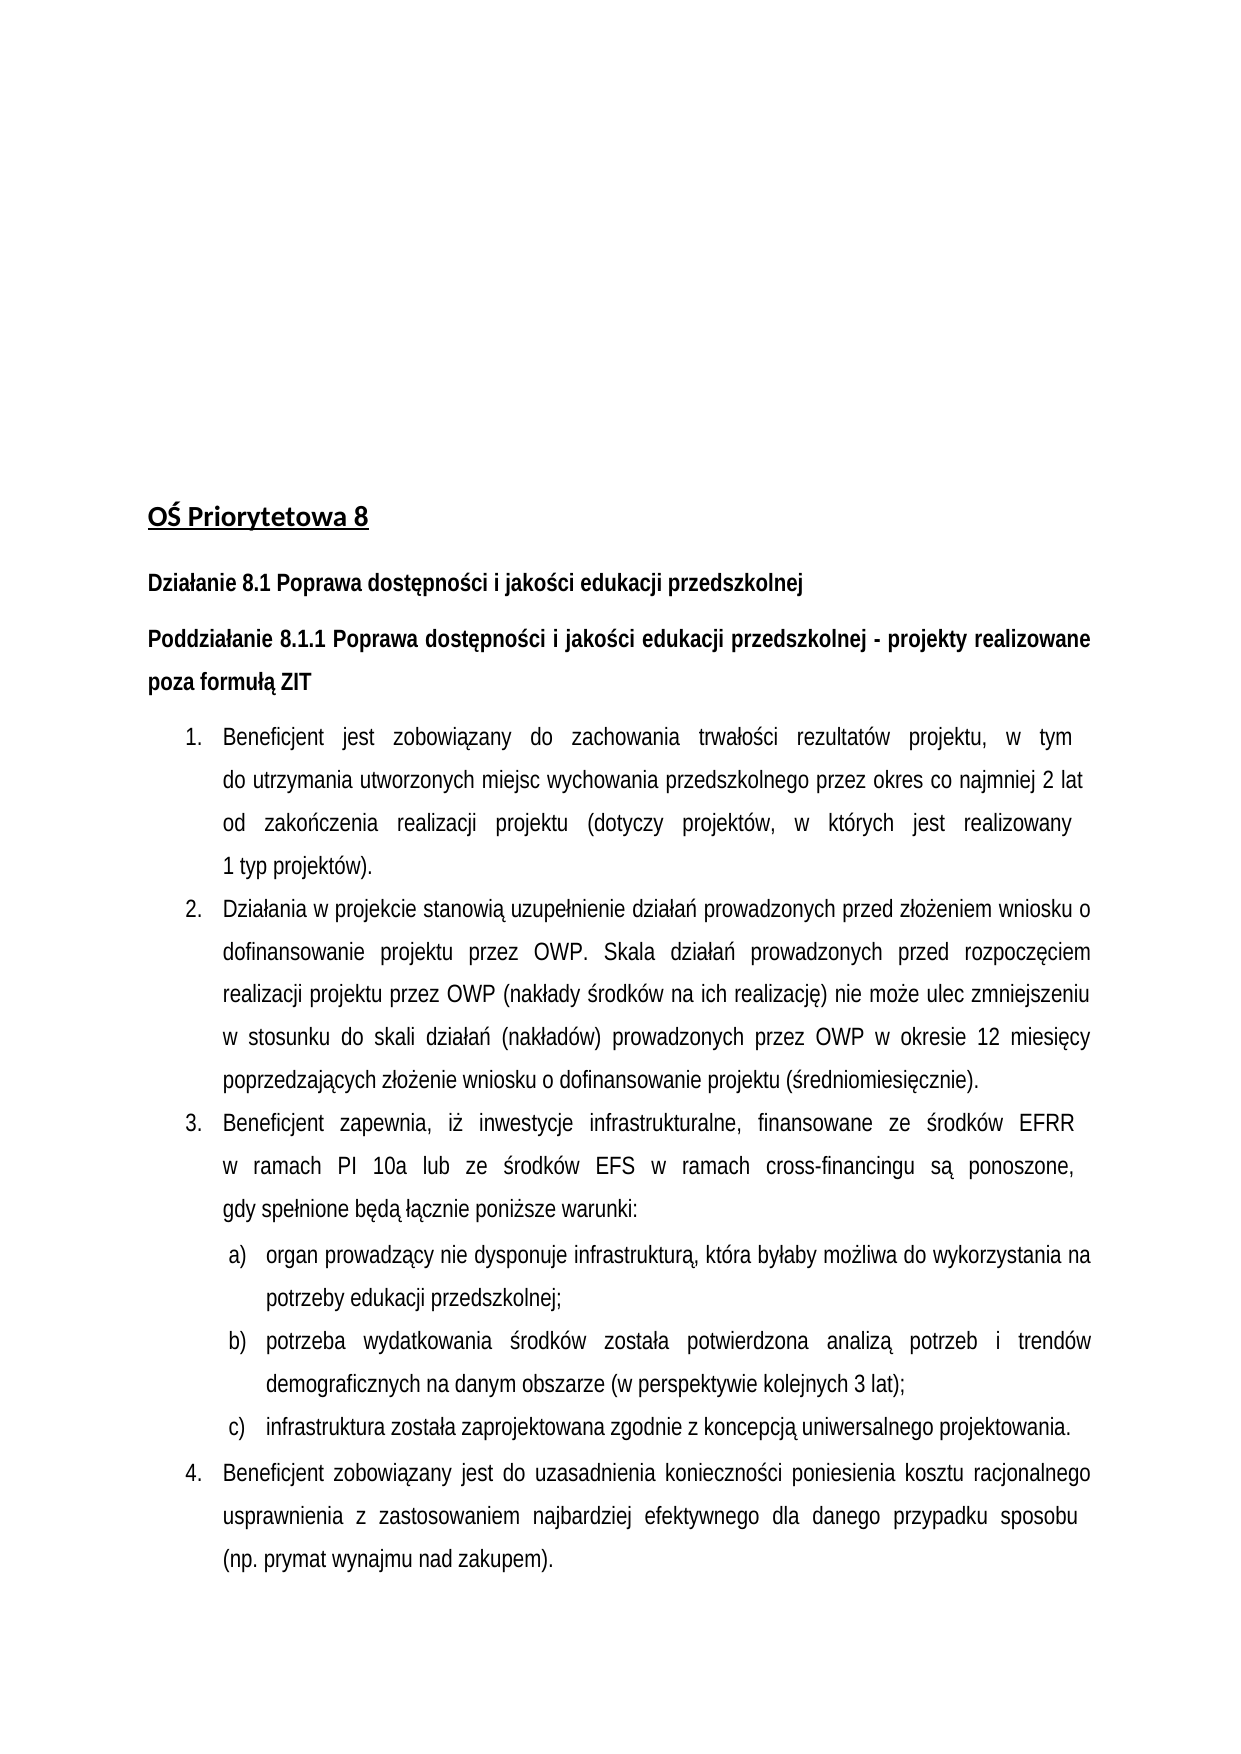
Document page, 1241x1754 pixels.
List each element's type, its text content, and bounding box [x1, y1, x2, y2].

list Beneficjent jest zobowiązany do zachowania trwałości rezultatów projektu, w tym do utrzymania utworzonych miejsc wychowania przedszkolnego przez okres co najmniej 2 lat od zakończenia realizacji projektu (dotyczy projektów, w których jest realizowany 1 typ projektów). [185, 722, 1093, 879]
list Beneficjent zobowiązany jest do uzasadnienia konieczności poniesienia kosztu racjonalnego usprawnienia z zastosowaniem najbardziej efektywnego dla danego przypadku sposobu (np. prymat wynajmu nad zakupem). [185, 1458, 1093, 1572]
text Działanie 8.1 Poprawa dostępności i jakości edukacji przedszkolnej [148, 568, 1093, 597]
text OŚ Priorytetowa 8 [148, 498, 1093, 534]
list organ prowadzący nie dysponuje infrastrukturą, która byłaby możliwa do wykorzystania na potrzeby edukacji przedszkolnej; [228, 1240, 1093, 1312]
list Działania w projekcie stanowią uzupełnienie działań prowadzonych przed złożeniem wniosku o dofinansowanie projektu przez OWP. Skala działań prowadzonych przed rozpoczęciem realizacji projektu przez OWP (nakłady środków na ich realizację) nie może ulec zmniejszeniu w stosunku do skali działań (nakładów) prowadzonych przez OWP w okresie 12 miesięcy poprzedzających złożenie wniosku o dofinansowanie projektu (średniomiesięcznie). [185, 894, 1093, 1094]
list potrzeba wydatkowania środków została potwierdzona analizą potrzeb i trendów demograficznych na danym obszarze (w perspektywie kolejnych 3 lat); [228, 1326, 1093, 1397]
list Beneficjent zapewnia, iż inwestycje infrastrukturalne, finansowane ze środków EFRR w ramach PI 10a lub ze środków EFS w ramach cross-financingu są ponoszone, gdy spełnione będą łącznie poniższe warunki: [185, 1108, 1093, 1223]
text Poddziałanie 8.1.1 Poprawa dostępności i jakości edukacji przedszkolnej - projekty realizowane poza formułą ZIT [148, 624, 1093, 695]
list infrastruktura została zaprojektowana zgodnie z koncepcją uniwersalnego projektowania. [228, 1412, 1093, 1440]
